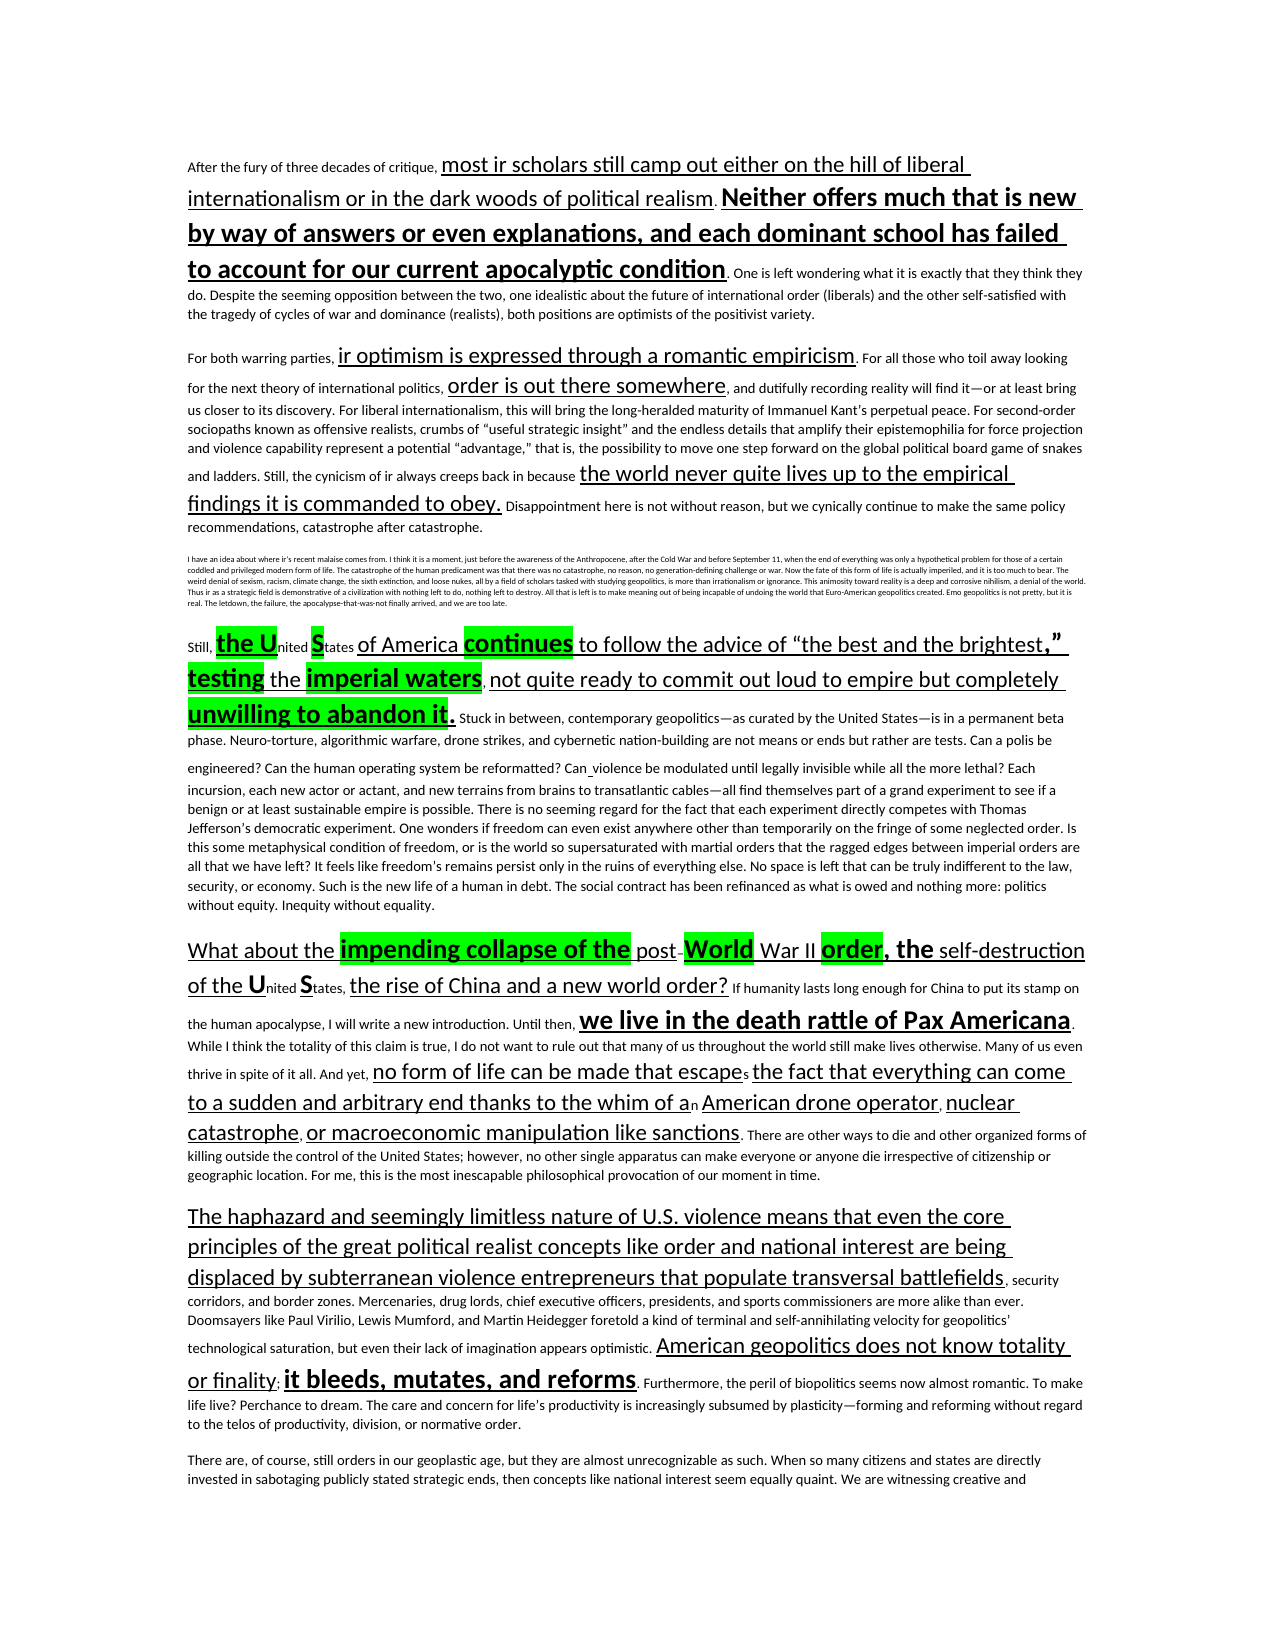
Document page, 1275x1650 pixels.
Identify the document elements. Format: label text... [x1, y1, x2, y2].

text After the fury of three decades of critique, most ir scholars still camp out either on the hill of liberal internationalism or in the dark woods of political realism. Neither offers much that is new by way of answers or even explanations, and each dominant school has failed to account for our current apocalyptic condition. One is left wondering what it is exactly that they think they do. Despite the seeming opposition between the two, one idealistic about the future of international order (liberals) and the other self-satisfied with the tragedy of cycles of war and dominance (realists), both positions are optimists of the positivist variety. [187, 150, 1087, 323]
text What about the impending collapse of the post–World War II order, the self-destruction of the United States, the rise of China and a new world order? If humanity lasts long enough for China to put its stamp on the human apocalypse, I will write a new introduction. Until then, we live in the death rattle of Pax Americana. While I think the totality of this claim is true, I do not want to rule out that many of us throughout the world still make lives otherwise. Many of us even thrive in spite of it all. And yet, no form of life can be made that escapes the fact that everything can come to a sudden and arbitrary end thanks to the whim of an American drone operator, nuclear catastrophe, or macroeconomic manipulation like sanctions. There are other ways to die and other organized forms of killing outside the control of the United States; however, no other single apparatus can make everyone or anyone die irrespective of citizenship or geographic location. For me, this is the most inescapable philosophical provocation of our moment in time. [187, 932, 1087, 1184]
text Still, the United States of America continues to follow the advice of “the best and the brightest,” testing the imperial waters, not quite ready to commit out loud to empire but completely unwilling to abandon it. Stuck in between, contemporary geopolitics—as curated by the United States—is in a permanent beta phase. Neuro-torture, algorithmic warfare, drone strikes, and cybernetic nation-building are not means or ends but rather are tests. Can a polis be engineered? Can the human operating system be reformatted? Can violence be modulated until legally invisible while all the more lethal? Each incursion, each new actor or actant, and new terrains from brains to transatlantic cables—all find themselves part of a grand experiment to see if a benign or at least sustainable empire is possible. There is no seeming regard for the fact that each experiment directly competes with Thomas Jefferson’s democratic experiment. One wonders if freedom can even exist anywhere other than temporarily on the fringe of some neglected order. Is this some metaphysical condition of freedom, or is the world so supersaturated with martial orders that the ragged edges between imperial orders are all that we have left? It feels like freedom’s remains persist only in the ruins of everything else. No space is left that can be truly indifferent to the law, security, or economy. Such is the new life of a human in debt. The social contract has been refinanced as what is owed and nothing more: politics without equity. Inequity without equality. [187, 626, 1087, 914]
text For both warring parties, ir optimism is expressed through a romantic empiricism. For all those who toil away looking for the next theory of international politics, order is out there somewhere, and dutifully recording reality will find it—or at least bring us closer to its discovery. For liberal internationalism, this will bring the long-heralded maturity of Immanuel Kant’s perpetual peace. For second-order sociopaths known as offensive realists, crumbs of “useful strategic insight” and the endless details that amplify their epistemophilia for force projection and violence capability represent a potential “advantage,” that is, the possibility to move one step forward on the global political board game of snakes and ladders. Still, the cynicism of ir always creeps back in because the world never quite lives up to the empirical findings it is commanded to obey. Disappointment here is not without reason, but we cynically continue to make the same policy recommendations, catastrophe after catastrophe. [187, 341, 1087, 537]
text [187, 1451, 1087, 1488]
text The haphazard and seemingly limitless nature of U.S. violence means that even the core principles of the great political realist concepts like order and national interest are being displaced by subterranean violence entrepreneurs that populate transversal battlefields, security corridors, and border zones. Mercenaries, drug lords, chief executive officers, presidents, and sports commissioners are more alike than ever. Doomsayers like Paul Virilio, Lewis Mumford, and Martin Heidegger foretold a kind of terminal and self-annihilating velocity for geopolitics’ technological saturation, but even their lack of imagination appears optimistic. American geopolitics does not know totality or finality; it bleeds, mutates, and reforms. Furthermore, the peril of biopolitics seems now almost romantic. To make life live? Perchance to dream. The care and concern for life’s productivity is increasingly subsumed by plasticity—forming and reforming without regard to the telos of productivity, division, or normative order. [187, 1202, 1087, 1433]
